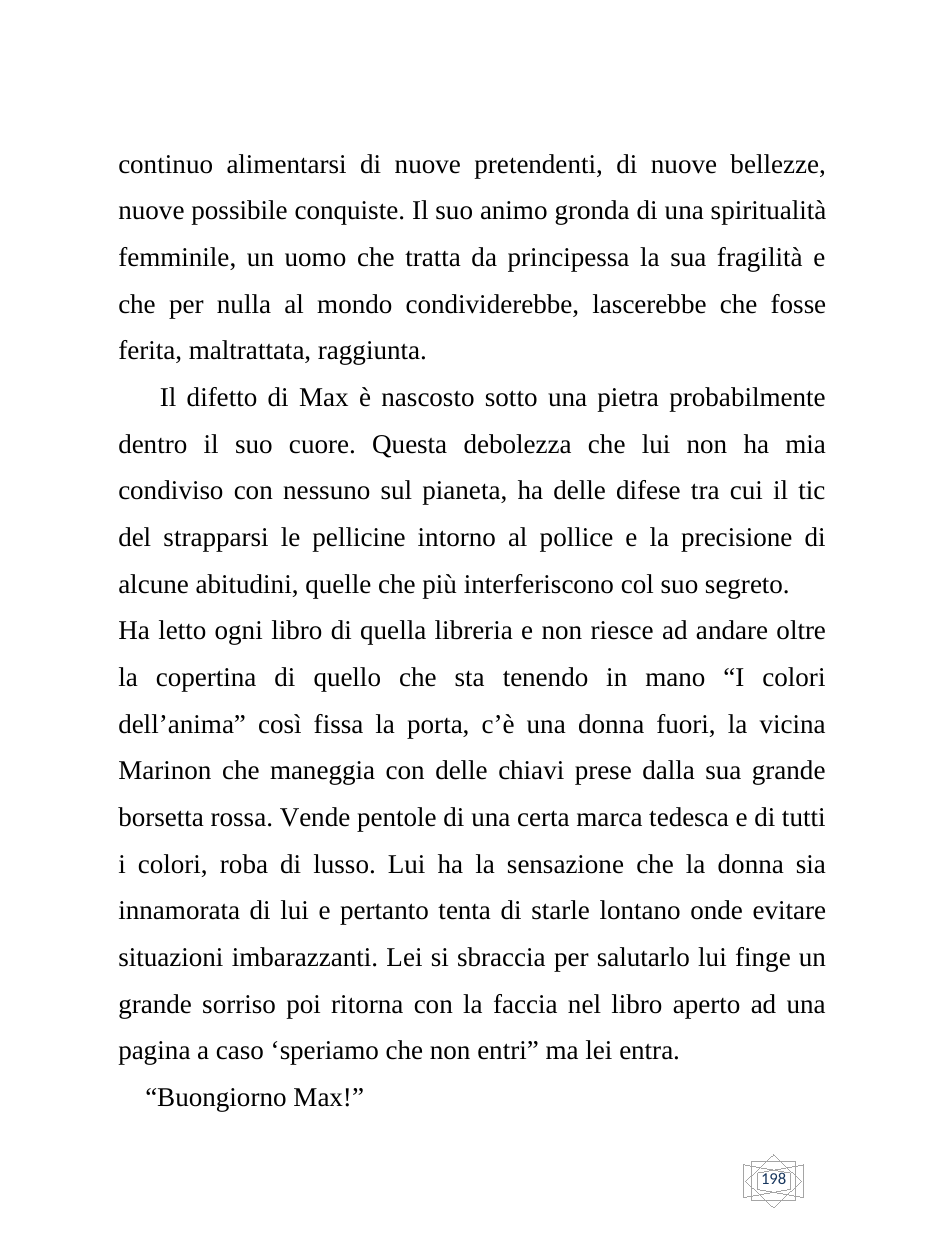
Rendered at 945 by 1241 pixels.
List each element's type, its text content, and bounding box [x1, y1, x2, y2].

text Il difetto di Max è nascosto sotto una pietra probabilmente dentro il suo cuore. Questa debolezza che lui non ha mia condiviso con nessuno sul pianeta, ha delle difese tra cui il tic del strapparsi le pellicine intorno al pollice e la precisione di alcune abitudini, quelle che più interferiscono col suo segreto. [118, 381, 827, 599]
text Ha letto ogni libro di quella libreria e non riesce ad andare oltre la copertina di quello che sta tenendo in mano “I colori dell’anima” così fissa la porta, c’è una donna fuori, la vicina Marinon che maneggia con delle chiavi prese dalla sua grande borsetta rossa. Vende pentole di una certa marca tedesca e di tutti i colori, roba di lusso. Lui ha la sensazione che la donna sia innamorata di lui e pertanto tenta di starle lontano onde evitare situazioni imbarazzanti. Lei si sbraccia per salutarlo lui finge un grande sorriso poi ritorna con la faccia nel libro aperto ad una pagina a caso ‘speriamo che non entri” ma lei entra. [118, 614, 827, 1066]
text “Buongiorno Max!” [118, 1081, 827, 1112]
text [118, 148, 827, 366]
